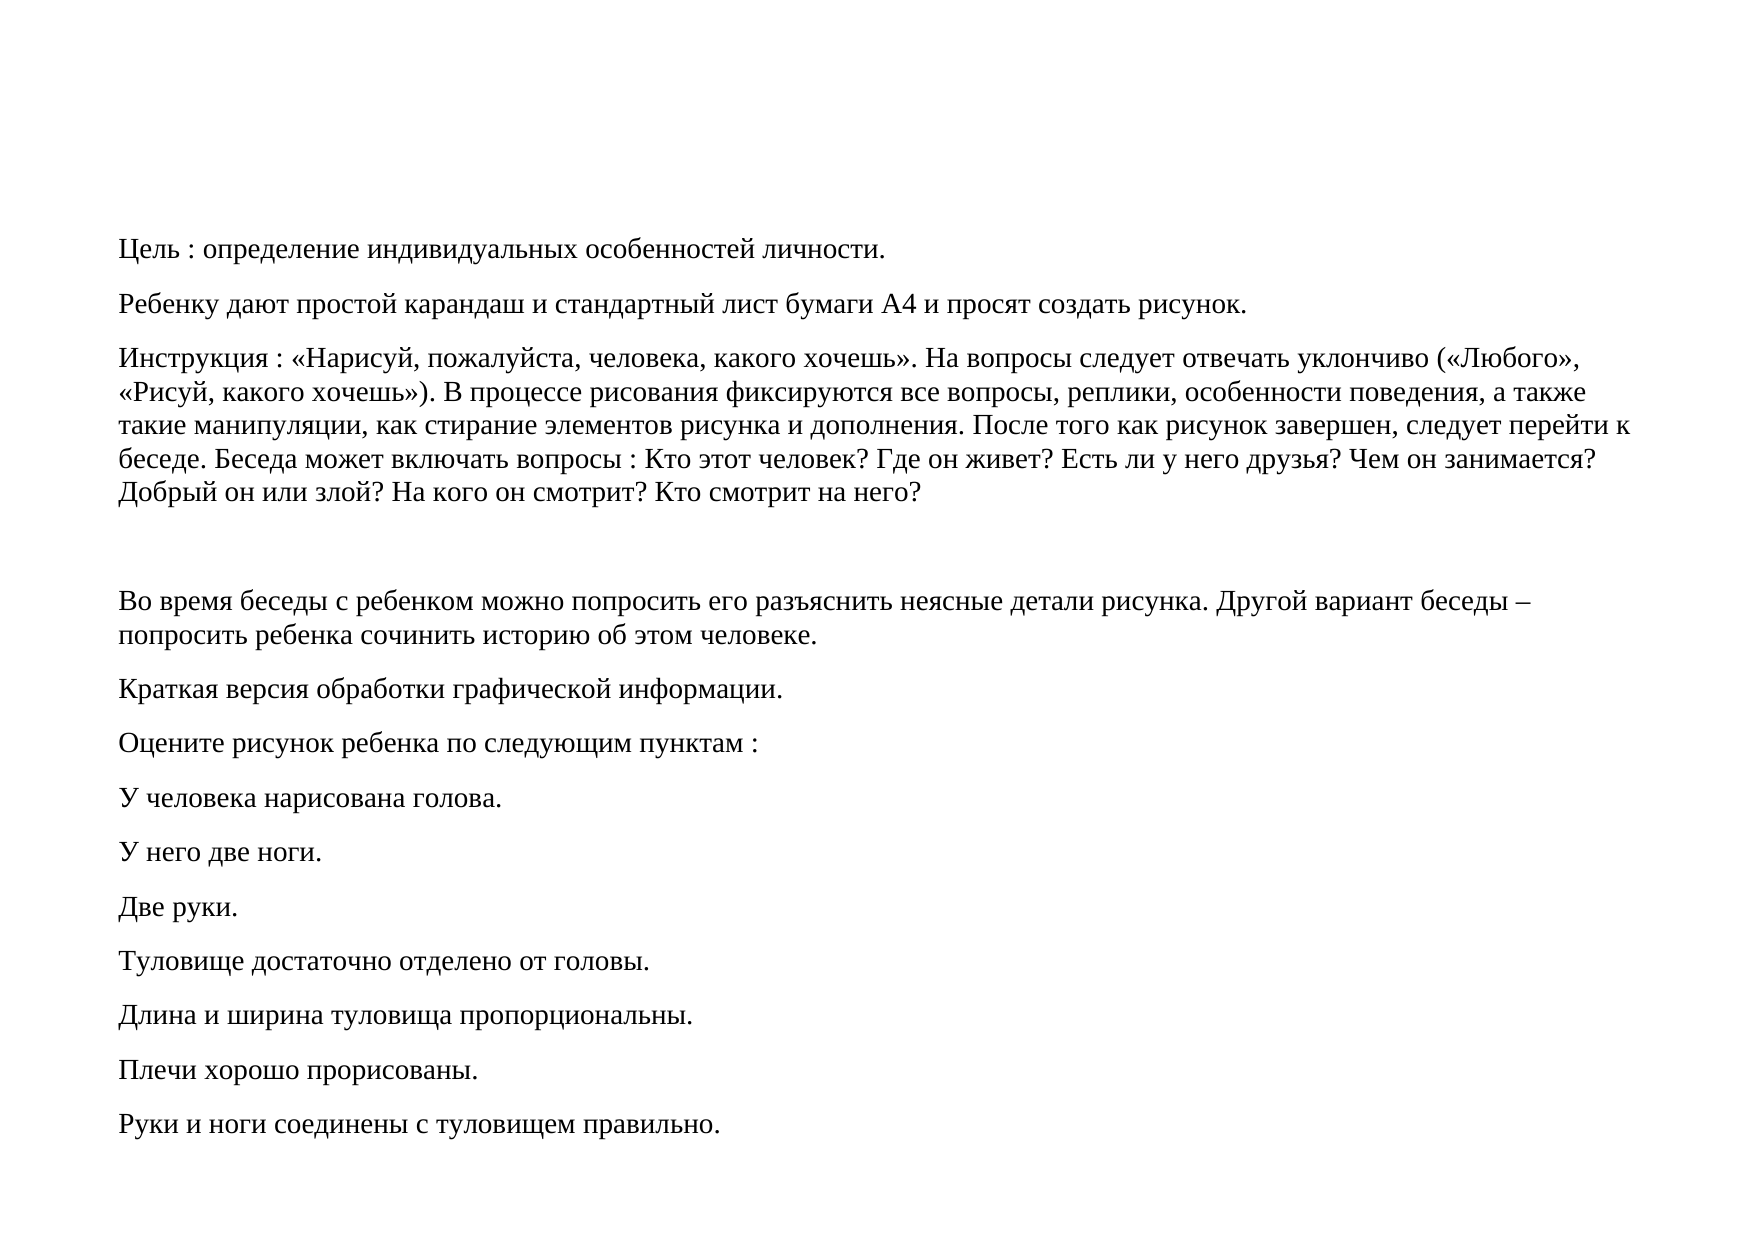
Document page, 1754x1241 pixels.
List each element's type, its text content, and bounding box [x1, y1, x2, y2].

text Плечи хорошо прорисованы. [118, 1052, 1636, 1085]
text У него две ноги. [118, 834, 1636, 868]
text Длина и ширина туловища пропорциональны. [118, 997, 1636, 1031]
text Инструкция : «Нарисуй, пожалуйста, человека, какого хочешь». На вопросы следует отвечать уклончиво («Любого», «Рисуй, какого хочешь»). В процессе рисования фиксируются все вопросы, реплики, особенности поведения, а также такие манипуляции, как стирание элементов рисунка и дополнения. После того как рисунок завершен, следует перейти к беседе. Беседа может включать вопросы : Кто этот человек? Где он живет? Есть ли у него друзья? Чем он занимается? Добрый он или злой? На кого он смотрит? Кто смотрит на него? [118, 340, 1636, 508]
text Оцените рисунок ребенка по следующим пунктам : [118, 726, 1636, 759]
text Туловище достаточно отделено от головы. [118, 943, 1636, 977]
text Во время беседы с ребенком можно попросить его разъяснить неясные детали рисунка. Другой вариант беседы – попросить ребенка сочинить историю об этом человеке. [118, 583, 1636, 650]
text Краткая версия обработки графической информации. [118, 671, 1636, 705]
text Ребенку дают простой карандаш и стандартный лист бумаги А4 и просят создать рисунок. [118, 286, 1636, 319]
text У человека нарисована голова. [118, 780, 1636, 813]
text Руки и ноги соединены с туловищем правильно. [118, 1106, 1636, 1140]
text Цель : определение индивидуальных особенностей личности. [118, 232, 1636, 265]
text Две руки. [118, 889, 1636, 922]
